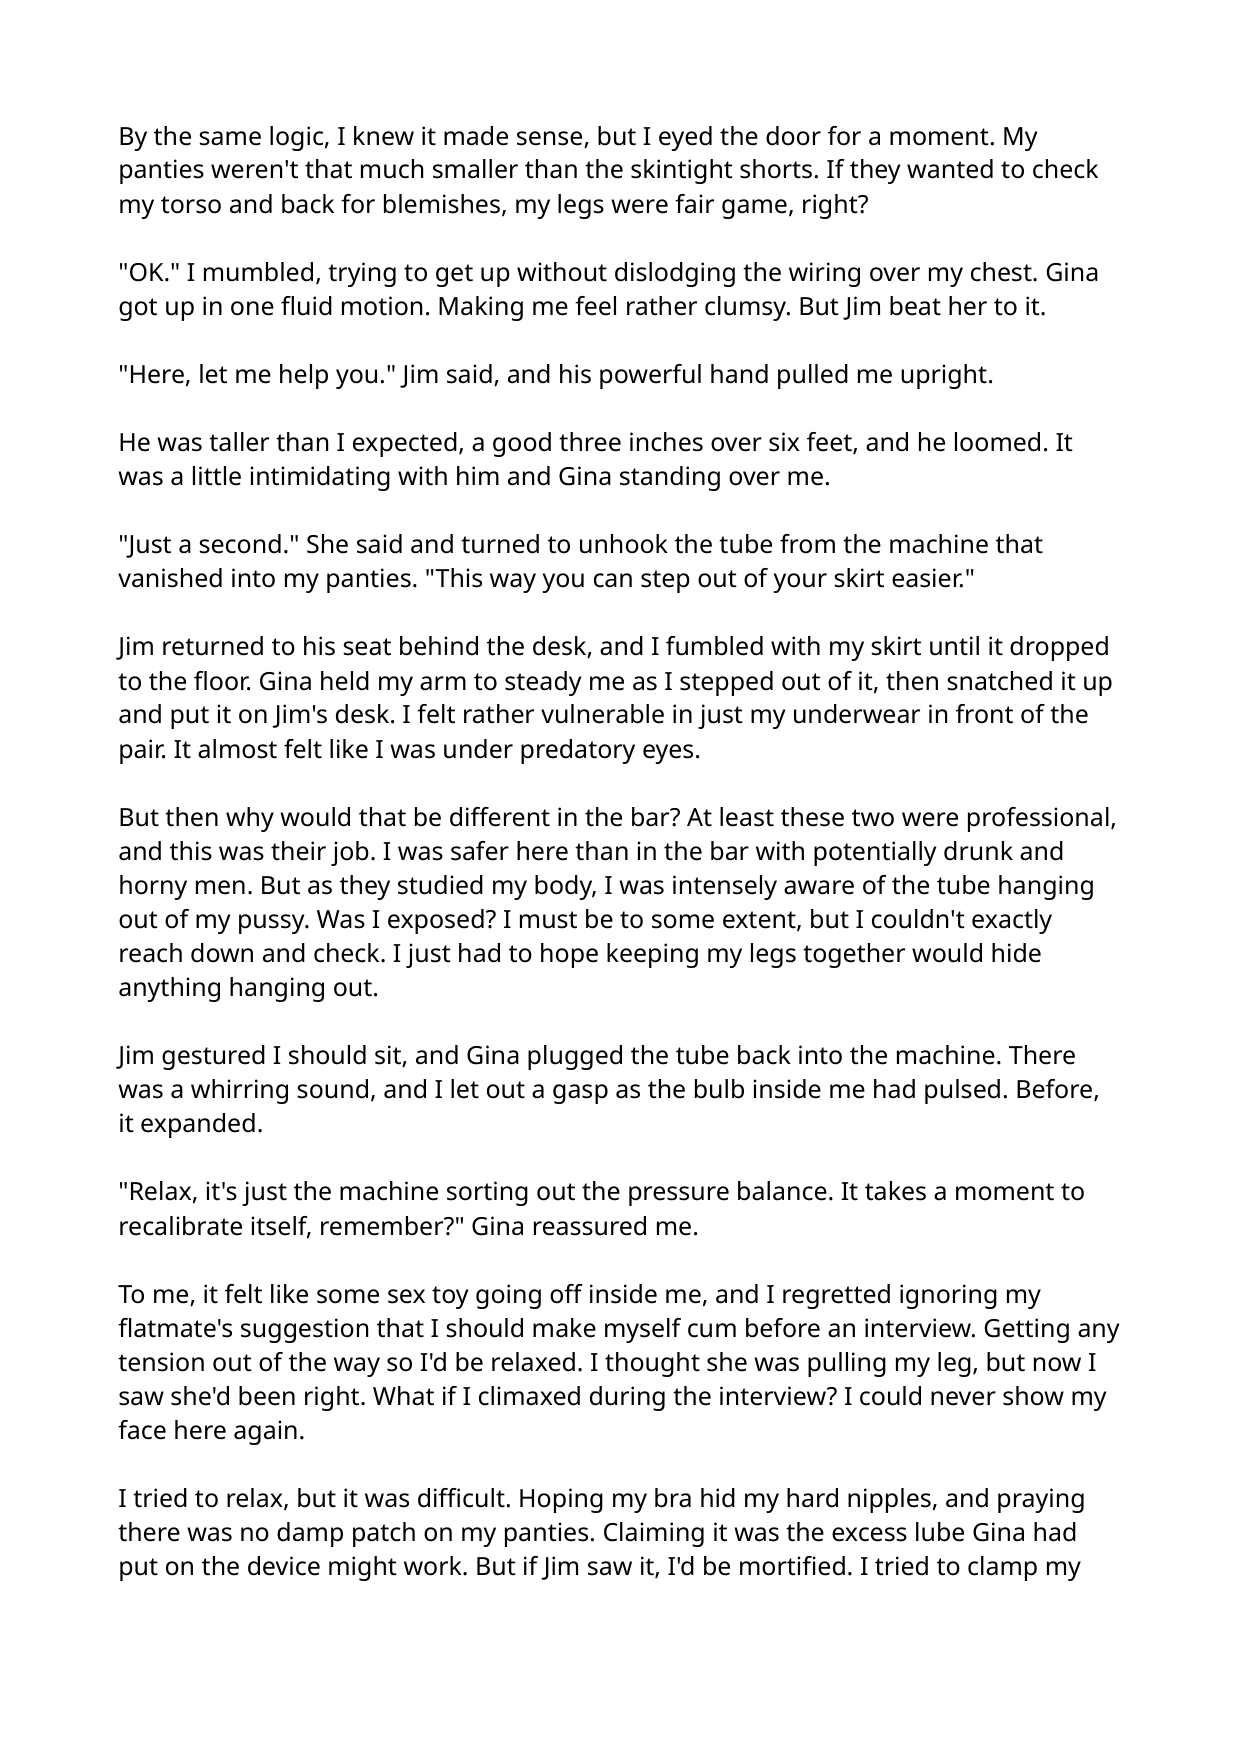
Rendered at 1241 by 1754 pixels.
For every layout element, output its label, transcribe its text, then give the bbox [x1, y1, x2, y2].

text Jim returned to his seat behind the desk, and I fumbled with my skirt until it dropped to the floor. Gina held my arm to steady me as I stepped out of it, then snatched it up and put it on Jim's desk. I felt rather vulnerable in just my underwear in front of the pair. It almost felt like I was under predatory eyes. [118, 629, 1122, 765]
text "Relax, it's just the machine sorting out the pressure balance. It takes a moment to recalibrate itself, remember?" Gina reassured me. [118, 1174, 1122, 1242]
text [118, 1481, 1122, 1583]
text He was taller than I expected, a good three inches over six feet, and he loomed. It was a little intimidating with him and Gina standing over me. [118, 425, 1122, 493]
text But then why would that be different in the bar? At least these two were professional, and this was their job. I was safer here than in the bar with potentially drunk and horny men. But as they studied my body, I was intensely aware of the tube hanging out of my pussy. Was I exposed? I must be to some extent, but I couldn't exactly reach down and check. I just had to hope keeping my legs together would hide anything hanging out. [118, 799, 1122, 1004]
text Jim gestured I should sit, and Gina plugged the tube back into the machine. There was a whirring sound, and I let out a gasp as the bulb inside me had pulsed. Before, it expanded. [118, 1038, 1122, 1140]
text To me, it felt like some sex toy going off inside me, and I regretted ignoring my flatmate's suggestion that I should make myself cum before an interview. Getting any tension out of the way so I'd be relaxed. I thought she was pulling my leg, but now I saw she'd been right. What if I climaxed during the interview? I could never show my face here again. [118, 1276, 1122, 1447]
text "Just a second." She said and turned to unhook the tube from the machine that vanished into my panties. "This way you can step out of your skirt easier." [118, 527, 1122, 595]
text "Here, let me help you." Jim said, and his powerful hand pulled me upright. [118, 357, 1122, 391]
text "OK." I mumbled, trying to get up without dislodging the wiring over my chest. Gina got up in one fluid motion. Making me feel rather clumsy. But Jim beat her to it. [118, 254, 1122, 322]
text By the same logic, I knew it made sense, but I eyed the door for a moment. My panties weren't that much smaller than the skintight shorts. If they wanted to check my torso and back for blemishes, my legs were fair game, right? [118, 118, 1122, 220]
